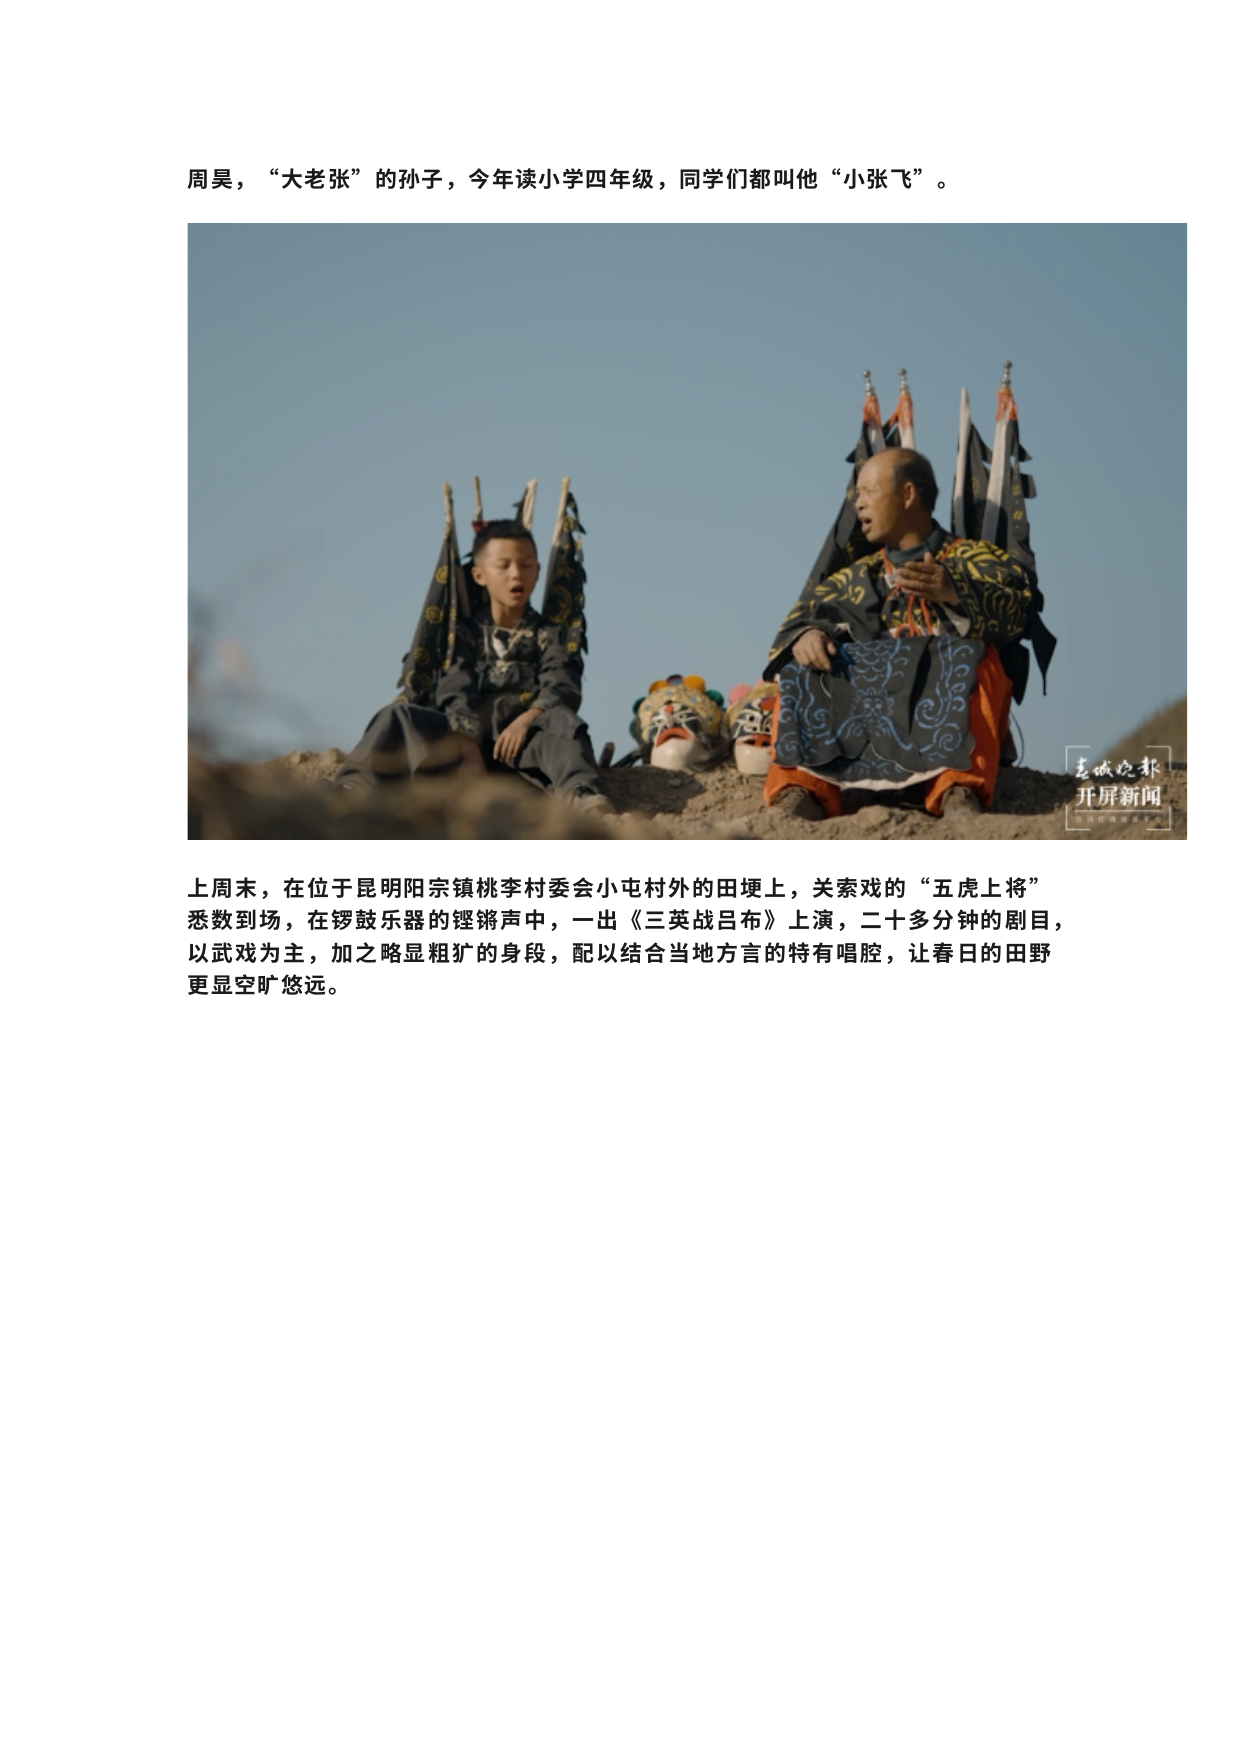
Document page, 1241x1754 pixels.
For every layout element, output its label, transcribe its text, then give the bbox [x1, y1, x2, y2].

text 上周末，在位于昆明阳宗镇桃李村委会小屯村外的田埂上，关索戏的“五虎上将”悉数到场，在锣鼓乐器的铿锵声中，一出《三英战吕布》上演，二十多分钟的剧目，以武戏为主，加之略显粗犷的身段，配以结合当地方言的特有唱腔，让春日的田野更显空旷悠远。 [187, 870, 1053, 1000]
picture [187, 223, 1188, 840]
text 周昊，“大老张”的孙子，今年读小学四年级，同学们都叫他“小张飞”。 [187, 162, 1053, 194]
